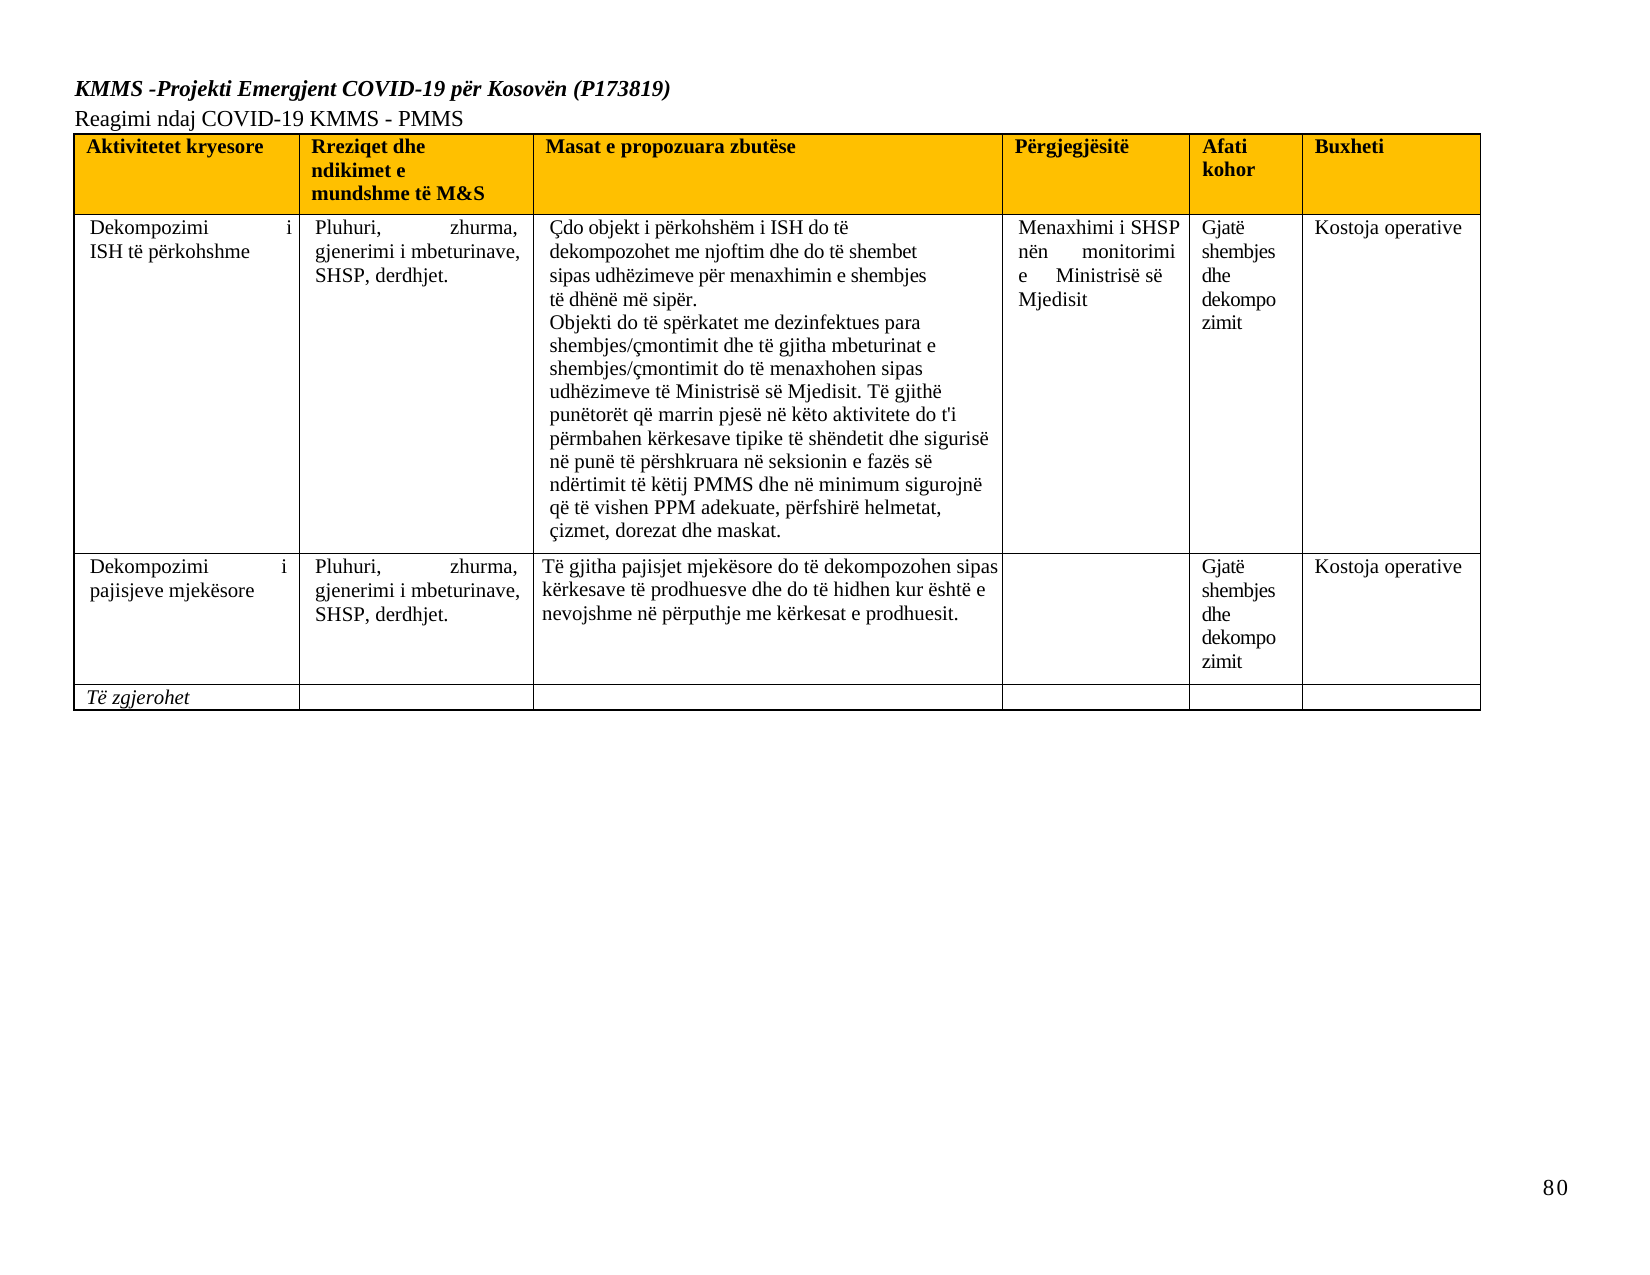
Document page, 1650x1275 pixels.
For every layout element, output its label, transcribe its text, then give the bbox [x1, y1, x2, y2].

table_header Masat e propozuara zbutëse [534, 135, 1002, 214]
table_header Përgjegjësitë [1003, 135, 1189, 214]
table_cell [1303, 685, 1480, 709]
table_header Aktivitetet kryesore [75, 135, 299, 214]
table_cell Gjatë shembjes dhe dekompozimit [1190, 215, 1302, 553]
table_cell Të zgjerohet [75, 685, 299, 709]
table_cell Çdo objekt i përkohshëm i ISH do të dekompozohet me njoftim dhe do të shembet sipas udhëzimeve për menaxhimin e shembjes të dhënë më sipër. Objekti do të spërkatet me dezinfektues para shembjes/çmontimit dhe të gjitha mbeturinat e shembjes/çmontimit do të menaxhohen sipas udhëzimeve të Ministrisë së Mjedisit. Të gjithë punëtorët që marrin pjesë në këto aktivitete do t'i përmbahen kërkesave tipike të shëndetit dhe sigurisë në punë të përshkruara në seksionin e fazës së ndërtimit të këtij PMMS dhe në minimum sigurojnë që të vishen PPM adekuate, përfshirë helmetat, çizmet, dorezat dhe maskat. [534, 215, 1002, 553]
table_header Buxheti [1303, 135, 1480, 214]
table_cell Kostoja operative [1303, 554, 1480, 684]
table_header Rreziqet dhe ndikimet e mundshme të M&S [300, 135, 533, 214]
table_cell [300, 685, 533, 709]
table_header Afati kohor [1190, 135, 1302, 214]
table_cell [1003, 685, 1189, 709]
table_cell Pluhuri, zhurma, gjenerimi i mbeturinave, SHSP, derdhjet. [300, 215, 533, 553]
table_cell [1190, 685, 1302, 709]
table_cell [1003, 554, 1189, 684]
table_cell Dekompozimi i ISH të përkohshme [75, 215, 299, 553]
table_cell Menaxhimi i SHSP nën monitorimi e Ministrisë së Mjedisit [1003, 215, 1189, 553]
text Reagimi ndaj COVID-19 KMMS - PMMS [74, 106, 1482, 131]
table_cell Dekompozimi i pajisjeve mjekësore [75, 554, 299, 684]
table_cell Kostoja operative [1303, 215, 1480, 553]
table_cell Gjatë shembjes dhe dekompozimit [1190, 554, 1302, 684]
table_cell Pluhuri, zhurma, gjenerimi i mbeturinave, SHSP, derdhjet. [300, 554, 533, 684]
table_cell Të gjitha pajisjet mjekësore do të dekompozohen sipas kërkesave të prodhuesve dhe do të hidhen kur është e nevojshme në përputhje me kërkesat e prodhuesit. [534, 554, 1002, 684]
table_cell [534, 685, 1002, 709]
